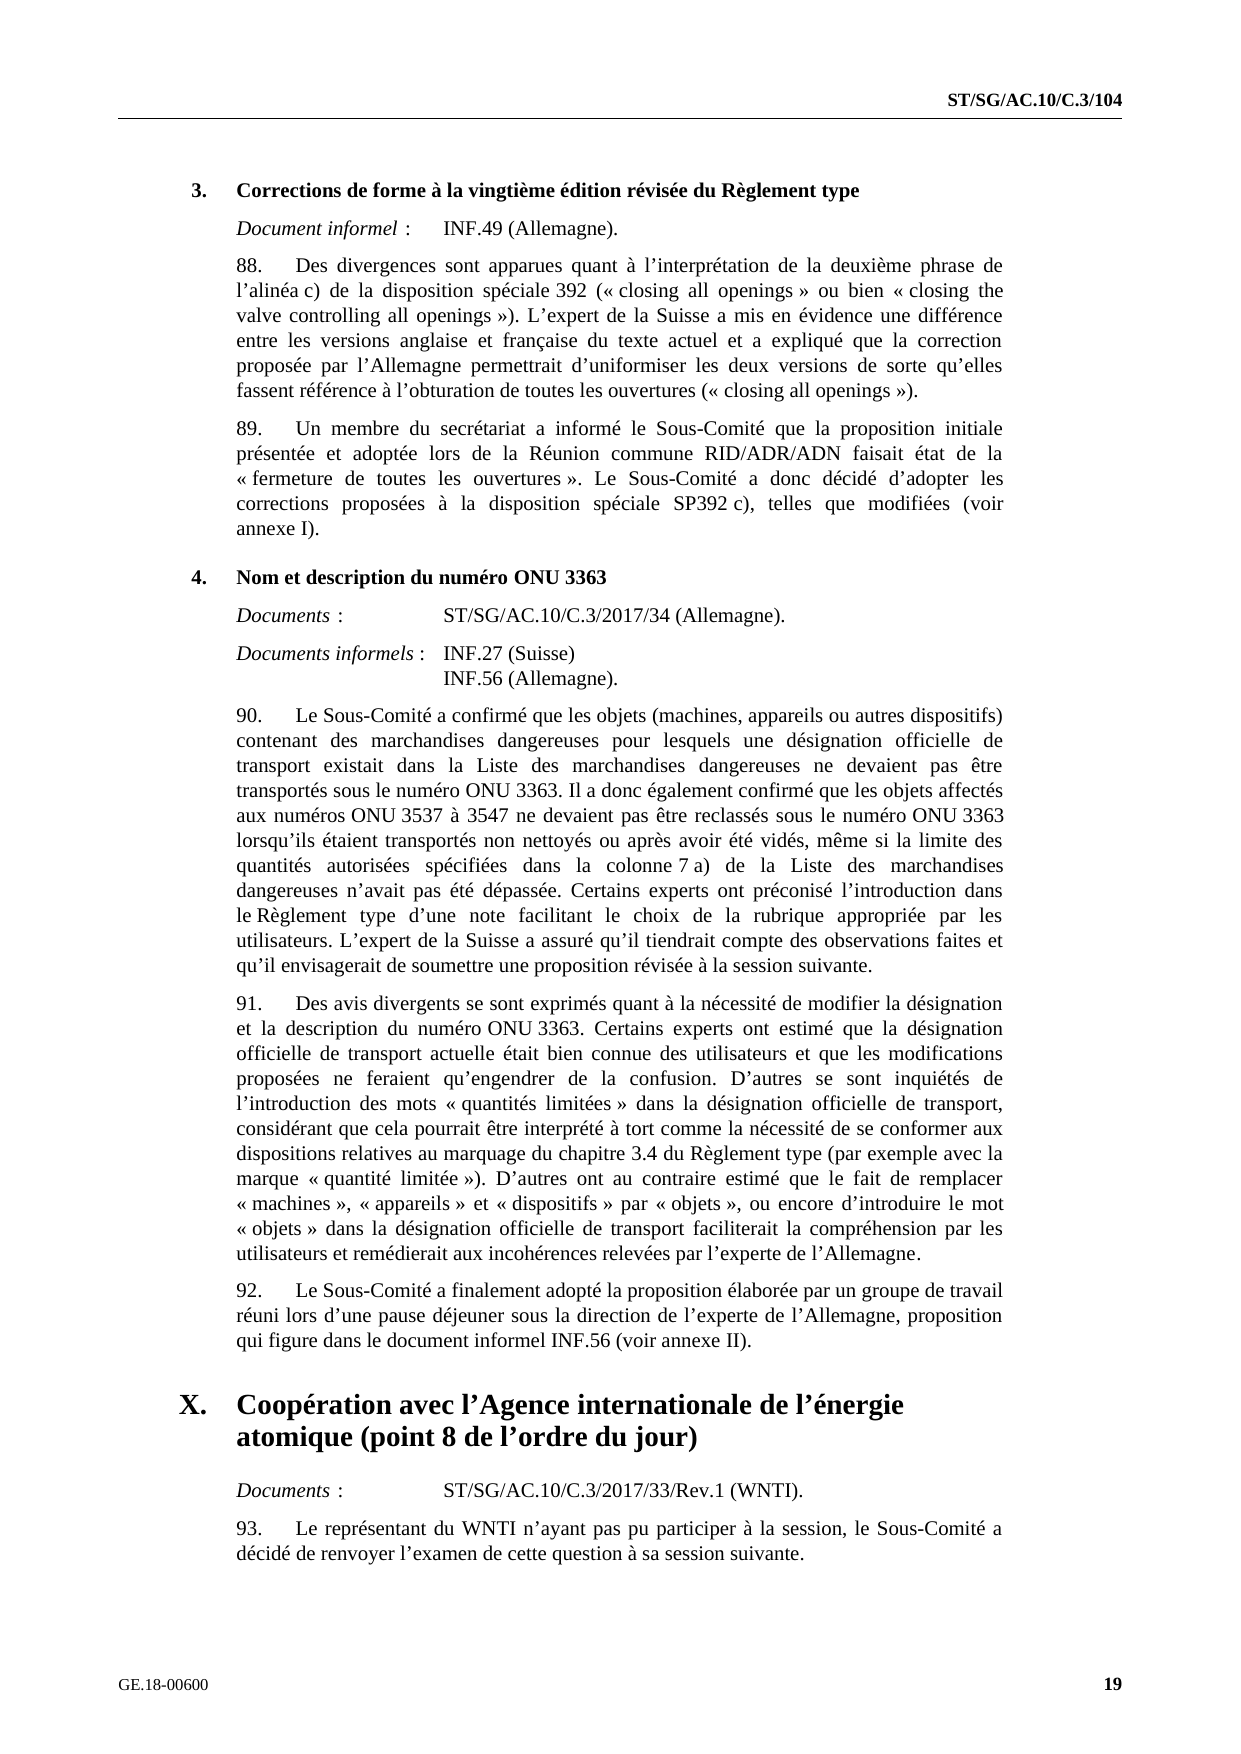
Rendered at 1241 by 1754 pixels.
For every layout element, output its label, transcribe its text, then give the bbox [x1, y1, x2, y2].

text Documents : ST/SG/AC.10/C.3/2017/34 (Allemagne). [236, 602, 1004, 627]
text 89. Un membre du secrétariat a informé le Sous-Comité que la proposition initiale présentée et adoptée lors de la Réunion commune RID/ADR/ADN faisait état de la « fermeture de toutes les ouvertures ». Le Sous-Comité a donc décidé d’adopter les corrections proposées à la disposition spéciale SP392 c), telles que modifiées (voir annexe I). [236, 415, 1004, 540]
text 3. Corrections de forme à la vingtième édition révisée du Règlement type [118, 177, 1004, 202]
text 90. Le Sous-Comité a confirmé que les objets (machines, appareils ou autres dispositifs) contenant des marchandises dangereuses pour lesquels une désignation officielle de transport existait dans la Liste des marchandises dangereuses ne devaient pas être transportés sous le numéro ONU 3363. Il a donc également confirmé que les objets affectés aux numéros ONU 3537 à 3547 ne devaient pas être reclassés sous le numéro ONU 3363 lorsqu’ils étaient transportés non nettoyés ou après avoir été vidés, même si la limite des quantités autorisées spécifiées dans la colonne 7 a) de la Liste des marchandises dangereuses n’avait pas été dépassée. Certains experts ont préconisé l’introduction dans le Règlement type d’une note facilitant le choix de la rubrique appropriée par les utilisateurs. L’expert de la Suisse a assuré qu’il tiendrait compte des observations faites et qu’il envisagerait de soumettre une proposition révisée à la session suivante. [236, 702, 1004, 977]
text 92. Le Sous-Comité a finalement adopté la proposition élaborée par un groupe de travail réuni lors d’une pause déjeuner sous la direction de l’experte de l’Allemagne, proposition qui figure dans le document informel INF.56 (voir annexe II). [236, 1277, 1004, 1352]
text 4. Nom et description du numéro ONU 3363 [118, 565, 1004, 590]
text 88. Des divergences sont apparues quant à l’interprétation de la deuxième phrase de l’alinéa c) de la disposition spéciale 392 (« closing all openings » ou bien « closing the valve controlling all openings »). L’expert de la Suisse a mis en évidence une différence entre les versions anglaise et française du texte actuel et a expliqué que la correction proposée par l’Allemagne permettrait d’uniformiser les deux versions de sorte qu’elles fassent référence à l’obturation de toutes les ouvertures (« closing all openings »). [236, 252, 1004, 402]
text Documents : ST/SG/AC.10/C.3/2017/33/Rev.1 (WNTI). [236, 1477, 1004, 1502]
text 91. Des avis divergents se sont exprimés quant à la nécessité de modifier la désignation et la description du numéro ONU 3363. Certains experts ont estimé que la désignation officielle de transport actuelle était bien connue des utilisateurs et que les modifications proposées ne feraient qu’engendrer de la confusion. D’autres se sont inquiétés de l’introduction des mots « quantités limitées » dans la désignation officielle de transport, considérant que cela pourrait être interprété à tort comme la nécessité de se conformer aux dispositions relatives au marquage du chapitre 3.4 du Règlement type (par exemple avec la marque « quantité limitée »). D’autres ont au contraire estimé que le fait de remplacer « machines », « appareils » et « dispositifs » par « objets », ou encore d’introduire le mot « objets » dans la désignation officielle de transport faciliterait la compréhension par les utilisateurs et remédierait aux incohérences relevées par l’experte de l’Allemagne. [236, 990, 1004, 1265]
text 93. Le représentant du WNTI n’ayant pas pu participer à la session, le Sous-Comité a décidé de renvoyer l’examen de cette question à sa session suivante. [236, 1515, 1004, 1565]
text X. Coopération avec l’Agence internationale de l’énergie atomique (point 8 de l’ordre du jour) [118, 1390, 1004, 1452]
text Documents informels : INF.27 (Suisse) INF.56 (Allemagne). [236, 640, 1004, 690]
text Document informel : INF.49 (Allemagne). [236, 215, 1004, 240]
